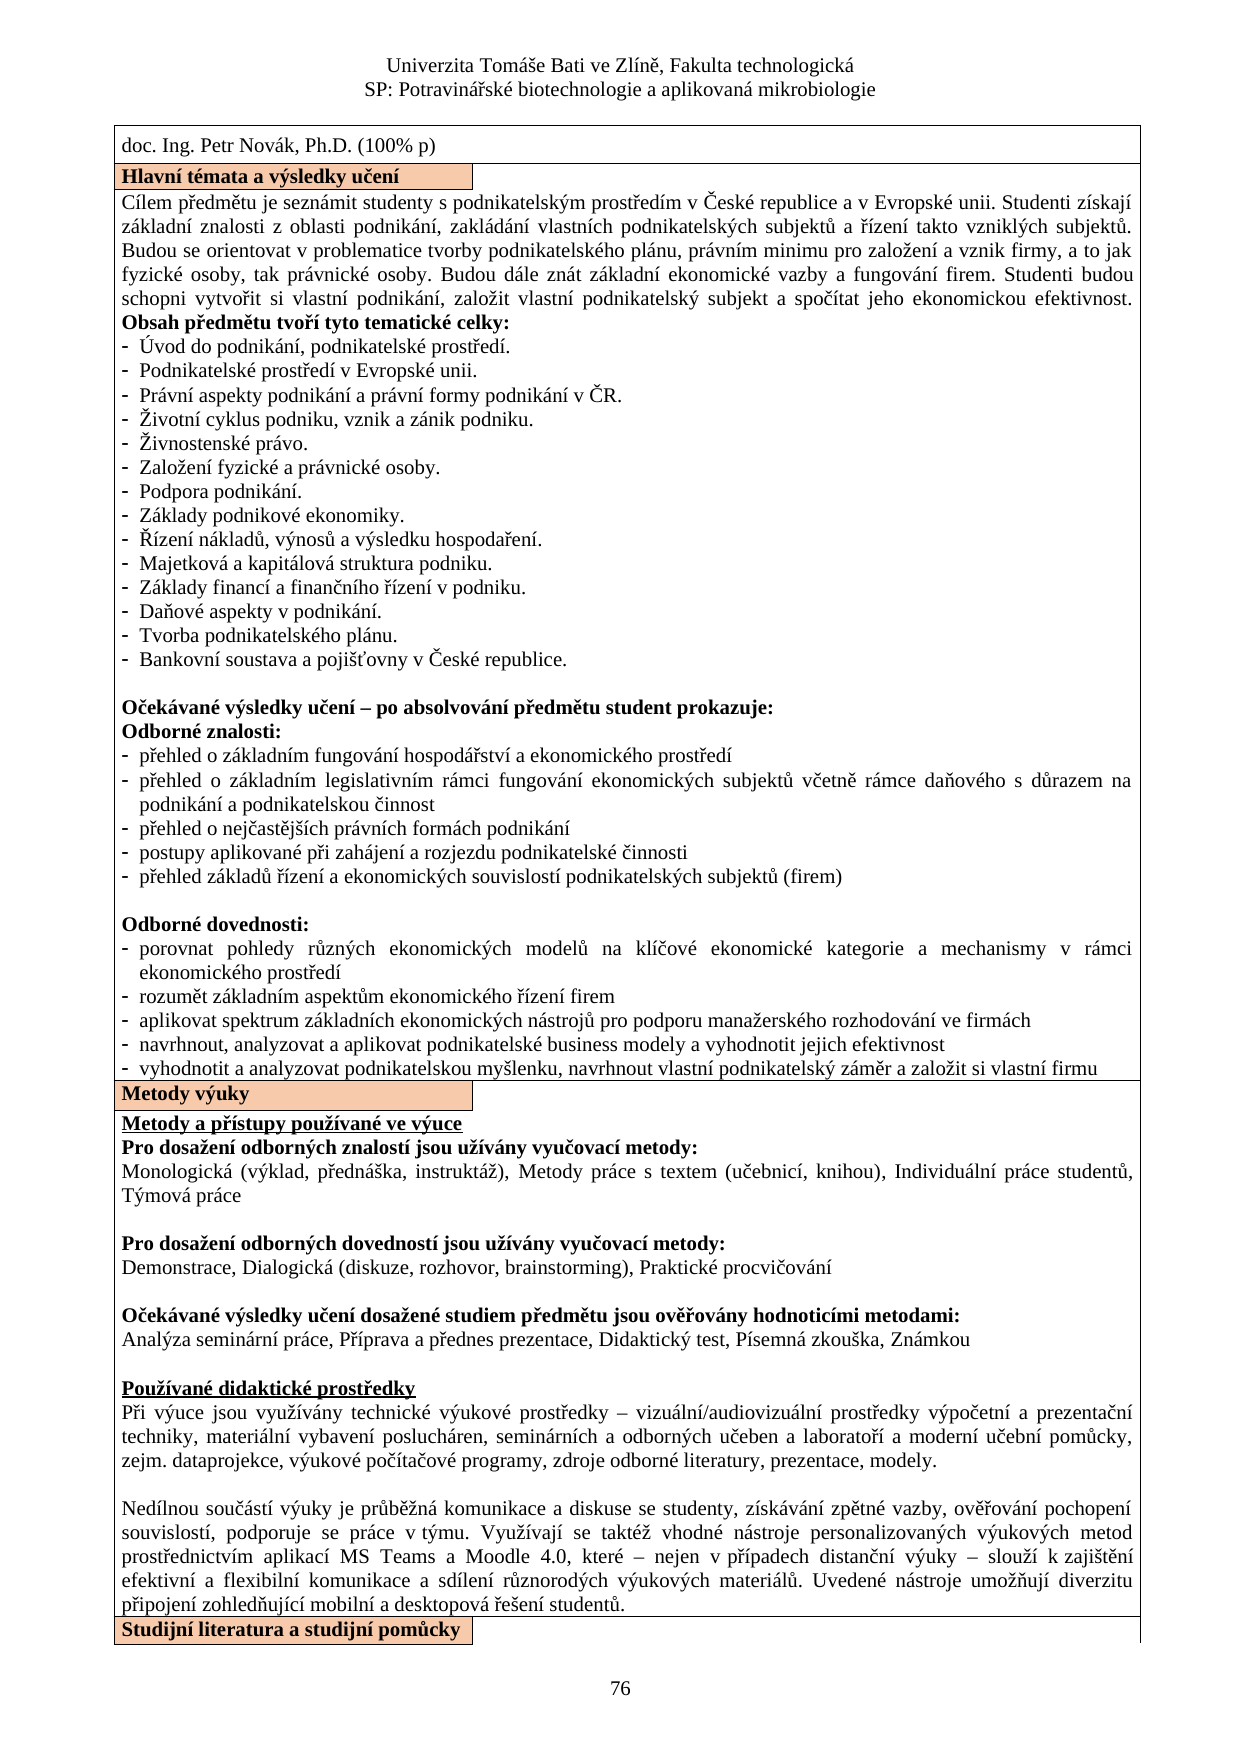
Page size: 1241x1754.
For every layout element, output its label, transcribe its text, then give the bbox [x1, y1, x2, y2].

table_cell doc. Ing. Petr Novák, Ph.D. (100% p) [115, 126, 1140, 163]
table_cell [473, 1617, 1141, 1644]
table_cell Studijní literatura a studijní pomůcky [115, 1617, 472, 1644]
table_cell Cílem předmětu je seznámit studenty s podnikatelským prostředím v České republice a v Evropské unii. Studenti získají základní znalosti z oblasti podnikání, zakládání vlastních podnikatelských subjektů a řízení takto vzniklých subjektů. Budou se orientovat v problematice tvorby podnikatelského plánu, právním minimu pro založení a vznik firmy, a to jak fyzické osoby, tak právnické osoby. Budou dále znát základní ekonomické vazby a fungování firem. Studenti budou schopni vytvořit si vlastní podnikání, založit vlastní podnikatelský subjekt a spočítat jeho ekonomickou efektivnost. Obsah předmětu tvoří tyto tematické celky: Úvod do podnikání, podnikatelské prostředí. Podnikatelské prostředí v Evropské unii. Právní aspekty podnikání a právní formy podnikání v ČR. Životní cyklus podniku, vznik a zánik podniku. Živnostenské právo. Založení fyzické a právnické osoby. Podpora podnikání. Základy podnikové ekonomiky. Řízení nákladů, výnosů a výsledku hospodaření. Majetková a kapitálová struktura podniku. Základy financí a finančního řízení v podniku. Daňové aspekty v podnikání. Tvorba podnikatelského plánu. Bankovní soustava a pojišťovny v České republice. Očekávané výsledky učení – po absolvování předmětu student prokazuje: Odborné znalosti: přehled o základním fungování hospodářství a ekonomického prostředí přehled o základním legislativním rámci fungování ekonomických subjektů včetně rámce daňového s důrazem na podnikání a podnikatelskou činnost přehled o nejčastějších právních formách podnikání postupy aplikované při zahájení a rozjezdu podnikatelské činnosti přehled základů řízení a ekonomických souvislostí podnikatelských subjektů (firem) Odborné dovednosti: porovnat pohledy různých ekonomických modelů na klíčové ekonomické kategorie a mechanismy v rámci ekonomického prostředí rozumět základním aspektům ekonomického řízení firem aplikovat spektrum základních ekonomických nástrojů pro podporu manažerského rozhodování ve firmách navrhnout, analyzovat a aplikovat podnikatelské business modely a vyhodnotit jejich efektivnost vyhodnotit a analyzovat podnikatelskou myšlenku, navrhnout vlastní podnikatelský záměr a založit si vlastní firmu [115, 189, 1140, 1080]
table_cell [473, 164, 1140, 189]
table_cell Hlavní témata a výsledky učení [115, 164, 472, 189]
table_cell [473, 1081, 1140, 1110]
table_cell Metody výuky [115, 1081, 472, 1110]
table_cell Metody a přístupy používané ve výuce Pro dosažení odborných znalostí jsou užívány vyučovací metody: Monologická (výklad, přednáška, instruktáž), Metody práce s textem (učebnicí, knihou), Individuální práce studentů, Týmová práce Pro dosažení odborných dovedností jsou užívány vyučovací metody: Demonstrace, Dialogická (diskuze, rozhovor, brainstorming), Praktické procvičování Očekávané výsledky učení dosažené studiem předmětu jsou ověřovány hodnoticími metodami: Analýza seminární práce, Příprava a přednes prezentace, Didaktický test, Písemná zkouška, Známkou Používané didaktické prostředky Při výuce jsou využívány technické výukové prostředky – vizuální/audiovizuální prostředky výpočetní a prezentační techniky, materiální vybavení poslucháren, seminárních a odborných učeben a laboratoří a moderní učební pomůcky, zejm. dataprojekce, výukové počítačové programy, zdroje odborné literatury, prezentace, modely. Nedílnou součástí výuky je průběžná komunikace a diskuse se studenty, získávání zpětné vazby, ověřování pochopení souvislostí, podporuje se práce v týmu. Využívají se taktéž vhodné nástroje personalizovaných výukových metod prostřednictvím aplikací MS Teams a Moodle 4.0, které – nejen v případech distanční výuky – slouží k zajištění efektivní a flexibilní komunikace a sdílení různorodých výukových materiálů. Uvedené nástroje umožňují diverzitu připojení zohledňující mobilní a desktopová řešení studentů. [115, 1110, 1140, 1616]
